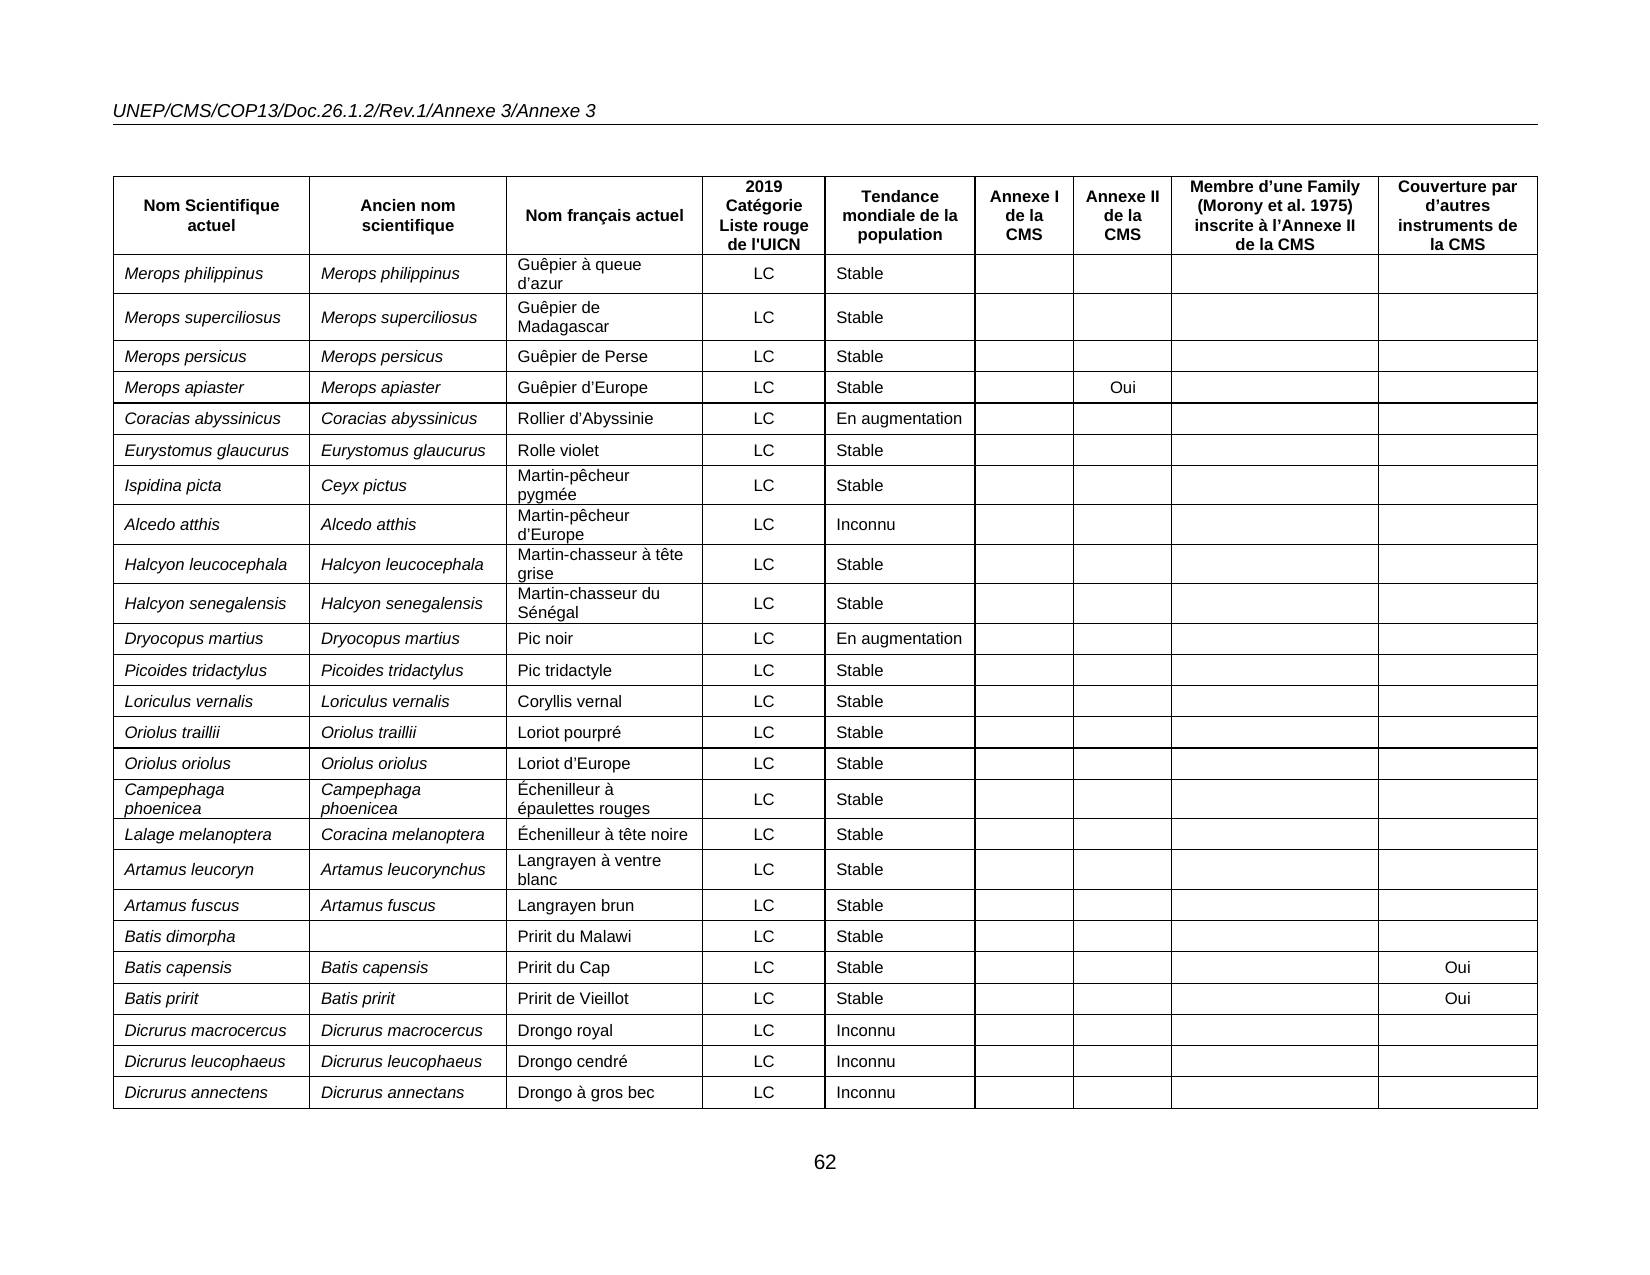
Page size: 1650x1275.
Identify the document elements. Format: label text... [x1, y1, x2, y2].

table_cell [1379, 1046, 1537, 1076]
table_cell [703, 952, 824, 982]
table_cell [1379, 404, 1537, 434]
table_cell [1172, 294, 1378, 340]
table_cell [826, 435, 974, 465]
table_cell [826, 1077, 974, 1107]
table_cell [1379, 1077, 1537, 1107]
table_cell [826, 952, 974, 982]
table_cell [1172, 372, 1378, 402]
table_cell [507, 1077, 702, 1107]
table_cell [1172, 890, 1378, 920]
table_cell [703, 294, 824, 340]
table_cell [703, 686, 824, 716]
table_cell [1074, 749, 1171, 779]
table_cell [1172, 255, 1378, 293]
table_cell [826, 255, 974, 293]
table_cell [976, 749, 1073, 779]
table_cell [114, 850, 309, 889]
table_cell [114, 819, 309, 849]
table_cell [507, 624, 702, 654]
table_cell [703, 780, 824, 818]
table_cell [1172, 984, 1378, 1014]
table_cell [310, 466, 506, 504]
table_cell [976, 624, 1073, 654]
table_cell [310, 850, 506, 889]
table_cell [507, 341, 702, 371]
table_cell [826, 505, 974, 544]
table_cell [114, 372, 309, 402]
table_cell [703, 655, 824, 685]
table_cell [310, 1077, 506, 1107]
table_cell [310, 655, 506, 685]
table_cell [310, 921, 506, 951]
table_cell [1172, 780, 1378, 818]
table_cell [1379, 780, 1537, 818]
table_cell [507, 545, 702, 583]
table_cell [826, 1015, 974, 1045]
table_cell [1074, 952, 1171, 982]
table_header Annexe II de la CMS [1074, 177, 1171, 254]
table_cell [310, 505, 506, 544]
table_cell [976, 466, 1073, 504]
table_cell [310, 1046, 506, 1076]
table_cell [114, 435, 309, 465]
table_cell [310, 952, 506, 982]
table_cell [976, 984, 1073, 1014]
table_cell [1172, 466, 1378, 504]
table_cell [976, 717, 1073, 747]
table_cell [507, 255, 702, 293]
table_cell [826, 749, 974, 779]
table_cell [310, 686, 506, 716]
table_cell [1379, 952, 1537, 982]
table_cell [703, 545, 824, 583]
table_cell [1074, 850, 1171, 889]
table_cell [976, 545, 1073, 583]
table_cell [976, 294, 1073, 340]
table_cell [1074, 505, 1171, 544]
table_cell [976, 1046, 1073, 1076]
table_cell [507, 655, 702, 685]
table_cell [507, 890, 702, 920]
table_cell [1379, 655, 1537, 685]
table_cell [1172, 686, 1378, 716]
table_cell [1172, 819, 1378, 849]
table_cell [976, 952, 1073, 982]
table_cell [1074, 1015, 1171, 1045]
table_header Membre d’une Family (Morony et al. 1975) inscrite à l’Annexe II de la CMS [1172, 177, 1378, 254]
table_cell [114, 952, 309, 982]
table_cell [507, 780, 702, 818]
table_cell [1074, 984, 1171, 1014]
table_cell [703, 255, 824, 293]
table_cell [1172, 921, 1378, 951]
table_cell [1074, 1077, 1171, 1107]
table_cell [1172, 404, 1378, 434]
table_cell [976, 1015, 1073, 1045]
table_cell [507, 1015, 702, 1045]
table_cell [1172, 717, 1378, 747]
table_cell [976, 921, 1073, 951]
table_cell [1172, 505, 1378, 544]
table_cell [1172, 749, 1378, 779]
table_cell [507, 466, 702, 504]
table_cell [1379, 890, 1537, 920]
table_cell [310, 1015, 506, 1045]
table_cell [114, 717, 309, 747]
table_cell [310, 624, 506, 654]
table_header Ancien nom scientifique [310, 177, 506, 254]
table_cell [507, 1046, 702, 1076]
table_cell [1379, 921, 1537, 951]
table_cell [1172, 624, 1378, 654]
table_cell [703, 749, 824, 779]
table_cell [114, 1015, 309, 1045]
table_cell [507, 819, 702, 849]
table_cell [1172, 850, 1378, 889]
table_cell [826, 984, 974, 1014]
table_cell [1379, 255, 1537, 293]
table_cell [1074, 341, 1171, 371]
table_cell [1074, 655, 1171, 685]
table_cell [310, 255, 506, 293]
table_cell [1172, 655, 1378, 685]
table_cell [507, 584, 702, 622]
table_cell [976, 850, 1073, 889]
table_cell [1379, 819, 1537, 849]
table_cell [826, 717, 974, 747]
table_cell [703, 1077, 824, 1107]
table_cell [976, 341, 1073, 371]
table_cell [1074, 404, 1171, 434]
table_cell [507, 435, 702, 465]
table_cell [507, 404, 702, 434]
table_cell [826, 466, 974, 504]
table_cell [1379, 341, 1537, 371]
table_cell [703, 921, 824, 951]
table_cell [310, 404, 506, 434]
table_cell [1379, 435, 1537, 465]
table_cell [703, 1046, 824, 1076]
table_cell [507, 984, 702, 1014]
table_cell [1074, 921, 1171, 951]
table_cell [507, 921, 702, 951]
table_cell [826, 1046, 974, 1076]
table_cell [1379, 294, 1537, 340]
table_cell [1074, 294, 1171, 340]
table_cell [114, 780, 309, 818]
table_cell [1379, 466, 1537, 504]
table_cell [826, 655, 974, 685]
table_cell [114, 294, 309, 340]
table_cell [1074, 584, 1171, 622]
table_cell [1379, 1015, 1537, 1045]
table_header Couverture par d’autres instruments de la CMS [1379, 177, 1537, 254]
table_header Nom Scientifique actuel [114, 177, 309, 254]
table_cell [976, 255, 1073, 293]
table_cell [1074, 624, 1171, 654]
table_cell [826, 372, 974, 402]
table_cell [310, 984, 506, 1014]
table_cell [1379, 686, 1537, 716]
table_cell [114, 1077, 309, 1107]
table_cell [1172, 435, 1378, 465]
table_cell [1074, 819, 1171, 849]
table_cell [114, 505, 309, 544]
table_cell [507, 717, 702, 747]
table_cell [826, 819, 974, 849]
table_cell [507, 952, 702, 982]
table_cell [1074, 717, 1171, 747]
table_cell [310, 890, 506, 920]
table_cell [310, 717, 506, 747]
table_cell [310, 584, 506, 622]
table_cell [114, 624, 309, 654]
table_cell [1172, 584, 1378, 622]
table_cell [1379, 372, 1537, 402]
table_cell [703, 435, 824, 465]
table_header Annexe I de la CMS [976, 177, 1073, 254]
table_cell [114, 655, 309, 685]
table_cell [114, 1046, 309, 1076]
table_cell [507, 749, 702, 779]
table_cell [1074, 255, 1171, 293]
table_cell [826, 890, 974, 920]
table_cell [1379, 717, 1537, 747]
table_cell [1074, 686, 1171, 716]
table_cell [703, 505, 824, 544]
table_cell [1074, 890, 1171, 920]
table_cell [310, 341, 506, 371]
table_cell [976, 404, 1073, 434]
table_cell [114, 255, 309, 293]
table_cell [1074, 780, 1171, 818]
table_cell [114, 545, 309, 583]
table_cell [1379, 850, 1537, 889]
table_header Tendance mondiale de la population [826, 177, 974, 254]
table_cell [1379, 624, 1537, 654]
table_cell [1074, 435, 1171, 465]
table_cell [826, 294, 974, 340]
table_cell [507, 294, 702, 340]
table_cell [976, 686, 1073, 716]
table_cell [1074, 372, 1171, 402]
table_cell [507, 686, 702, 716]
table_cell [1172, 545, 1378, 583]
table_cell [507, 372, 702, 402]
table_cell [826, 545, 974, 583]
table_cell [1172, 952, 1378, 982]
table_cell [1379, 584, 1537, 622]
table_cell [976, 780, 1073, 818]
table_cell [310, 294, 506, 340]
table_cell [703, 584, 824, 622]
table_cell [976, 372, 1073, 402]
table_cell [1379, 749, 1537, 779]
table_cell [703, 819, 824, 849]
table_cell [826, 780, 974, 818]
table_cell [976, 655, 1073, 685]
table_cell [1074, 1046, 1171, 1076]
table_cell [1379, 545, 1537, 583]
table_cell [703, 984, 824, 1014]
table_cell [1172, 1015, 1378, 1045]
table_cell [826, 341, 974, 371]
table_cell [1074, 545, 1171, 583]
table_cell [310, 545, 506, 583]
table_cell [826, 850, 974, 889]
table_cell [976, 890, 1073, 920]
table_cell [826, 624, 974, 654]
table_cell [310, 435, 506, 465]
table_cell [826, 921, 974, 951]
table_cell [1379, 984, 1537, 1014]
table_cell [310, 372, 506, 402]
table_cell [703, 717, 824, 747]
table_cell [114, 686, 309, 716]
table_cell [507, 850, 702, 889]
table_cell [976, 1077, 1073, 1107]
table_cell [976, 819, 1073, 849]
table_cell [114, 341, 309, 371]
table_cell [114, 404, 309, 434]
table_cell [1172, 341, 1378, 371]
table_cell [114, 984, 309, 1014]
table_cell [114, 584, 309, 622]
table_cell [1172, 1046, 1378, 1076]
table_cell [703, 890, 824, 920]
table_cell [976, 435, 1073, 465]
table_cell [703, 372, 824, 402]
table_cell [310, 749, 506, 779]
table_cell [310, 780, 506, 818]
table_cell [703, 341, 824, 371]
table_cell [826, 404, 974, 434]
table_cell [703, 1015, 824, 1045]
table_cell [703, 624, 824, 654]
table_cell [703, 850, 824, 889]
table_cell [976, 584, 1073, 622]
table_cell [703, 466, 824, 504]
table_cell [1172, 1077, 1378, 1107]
table_header Nom français actuel [507, 177, 702, 254]
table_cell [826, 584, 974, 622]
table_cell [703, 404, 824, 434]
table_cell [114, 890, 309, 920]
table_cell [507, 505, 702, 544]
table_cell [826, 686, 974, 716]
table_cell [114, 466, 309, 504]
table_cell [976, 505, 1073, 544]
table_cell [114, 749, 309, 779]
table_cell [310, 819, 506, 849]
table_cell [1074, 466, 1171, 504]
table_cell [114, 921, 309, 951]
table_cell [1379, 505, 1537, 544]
table_header 2019 Catégorie Liste rouge de l'UICN [703, 177, 824, 254]
